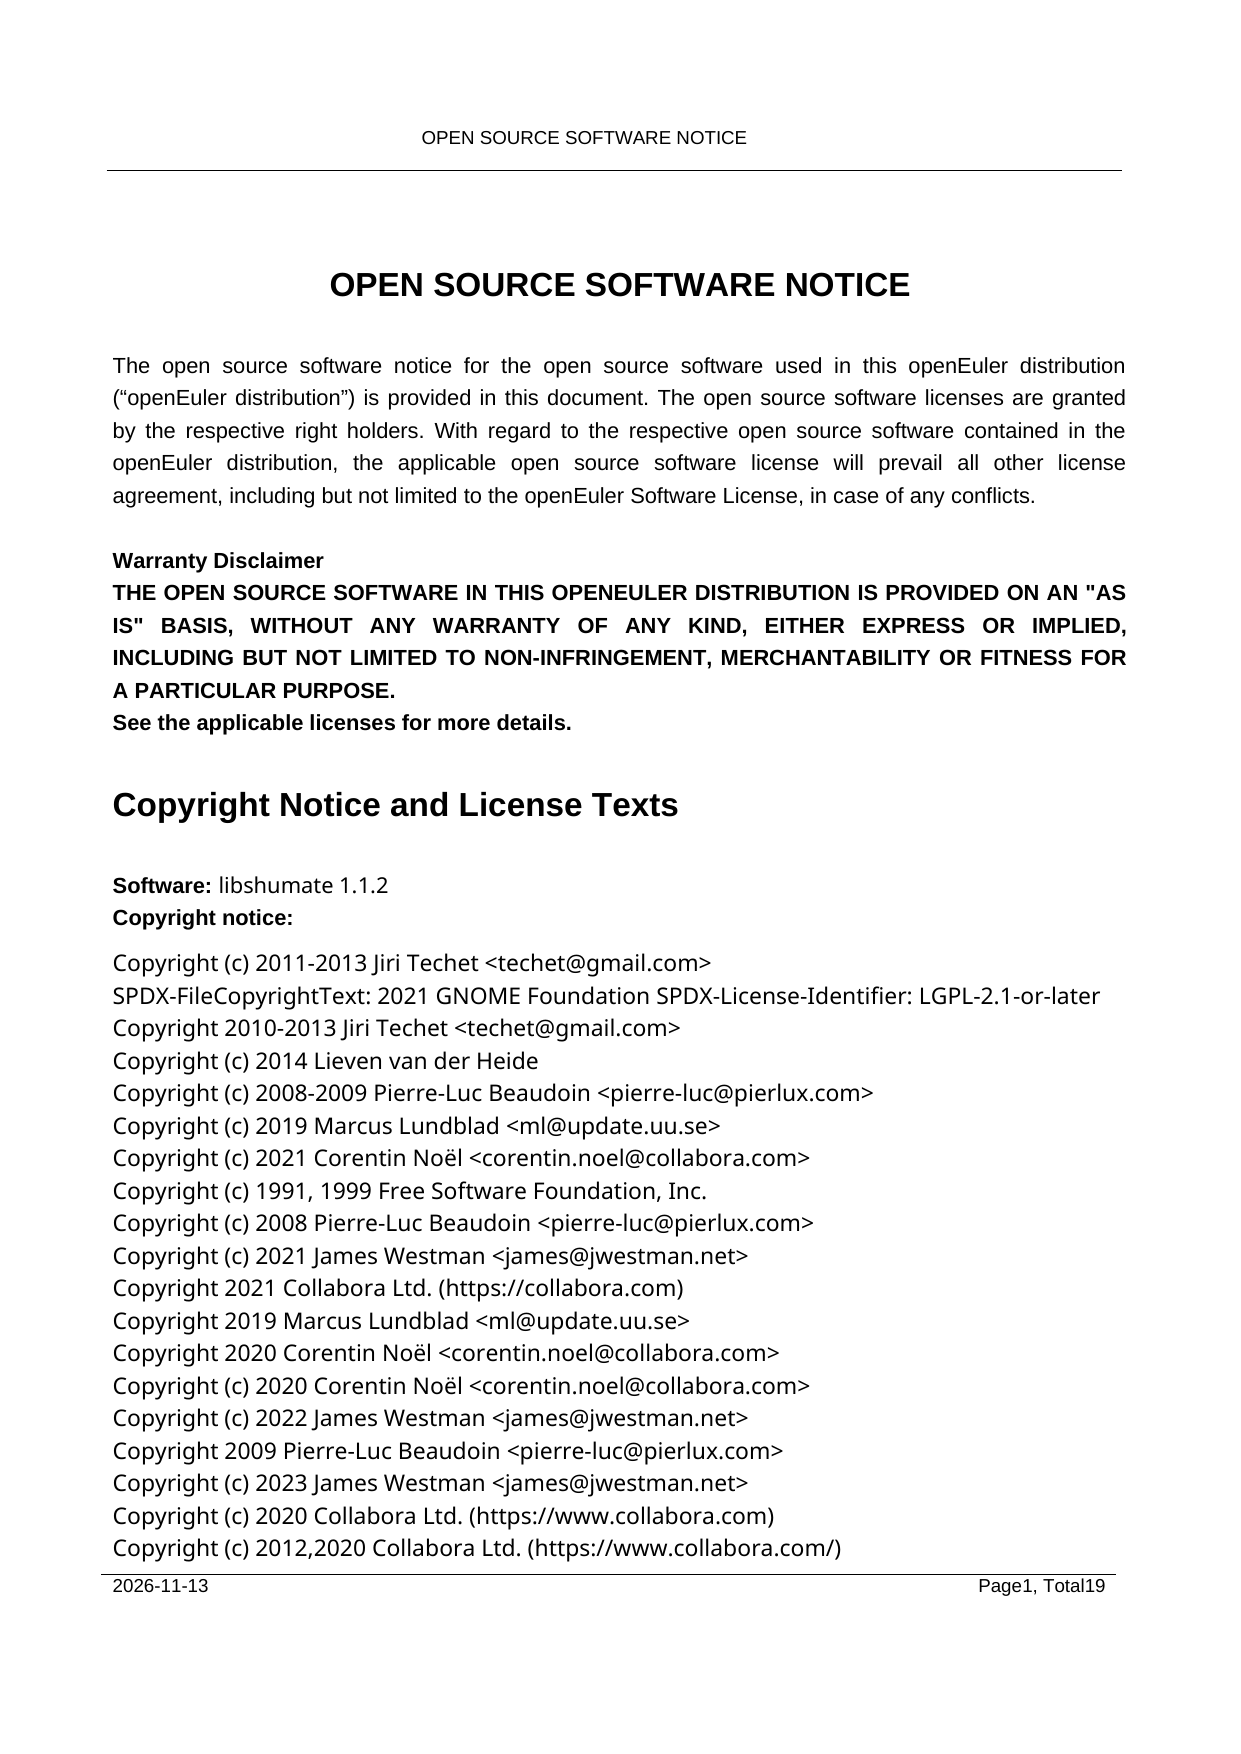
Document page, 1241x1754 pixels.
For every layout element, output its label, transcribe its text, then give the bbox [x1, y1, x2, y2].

text OPEN SOURCE SOFTWARE NOTICE [112, 251, 1128, 316]
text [112, 947, 1128, 1564]
text Warranty Disclaimer [112, 544, 1128, 576]
text Copyright notice: [112, 901, 1128, 934]
text The open source software notice for the open source software used in this openEuler distribution (“openEuler distribution”) is provided in this document. The open source software licenses are granted by the respective right holders. With regard to the respective open source software contained in the openEuler distribution, the applicable open source software license will prevail all other license agreement, including but not limited to the openEuler Software License, in case of any conflicts. [112, 349, 1128, 511]
title Software: libshumate 1.1.2 [112, 869, 1128, 901]
text THE OPEN SOURCE SOFTWARE IN THIS OPENEULER DISTRIBUTION IS PROVIDED ON AN "AS IS" BASIS, WITHOUT ANY WARRANTY OF ANY KIND, EITHER EXPRESS OR IMPLIED, INCLUDING BUT NOT LIMITED TO NON-INFRINGEMENT, MERCHANTABILITY OR FITNESS FOR A PARTICULAR PURPOSE. See the applicable licenses for more details. [112, 576, 1128, 739]
text Copyright Notice and License Texts [112, 771, 1128, 836]
